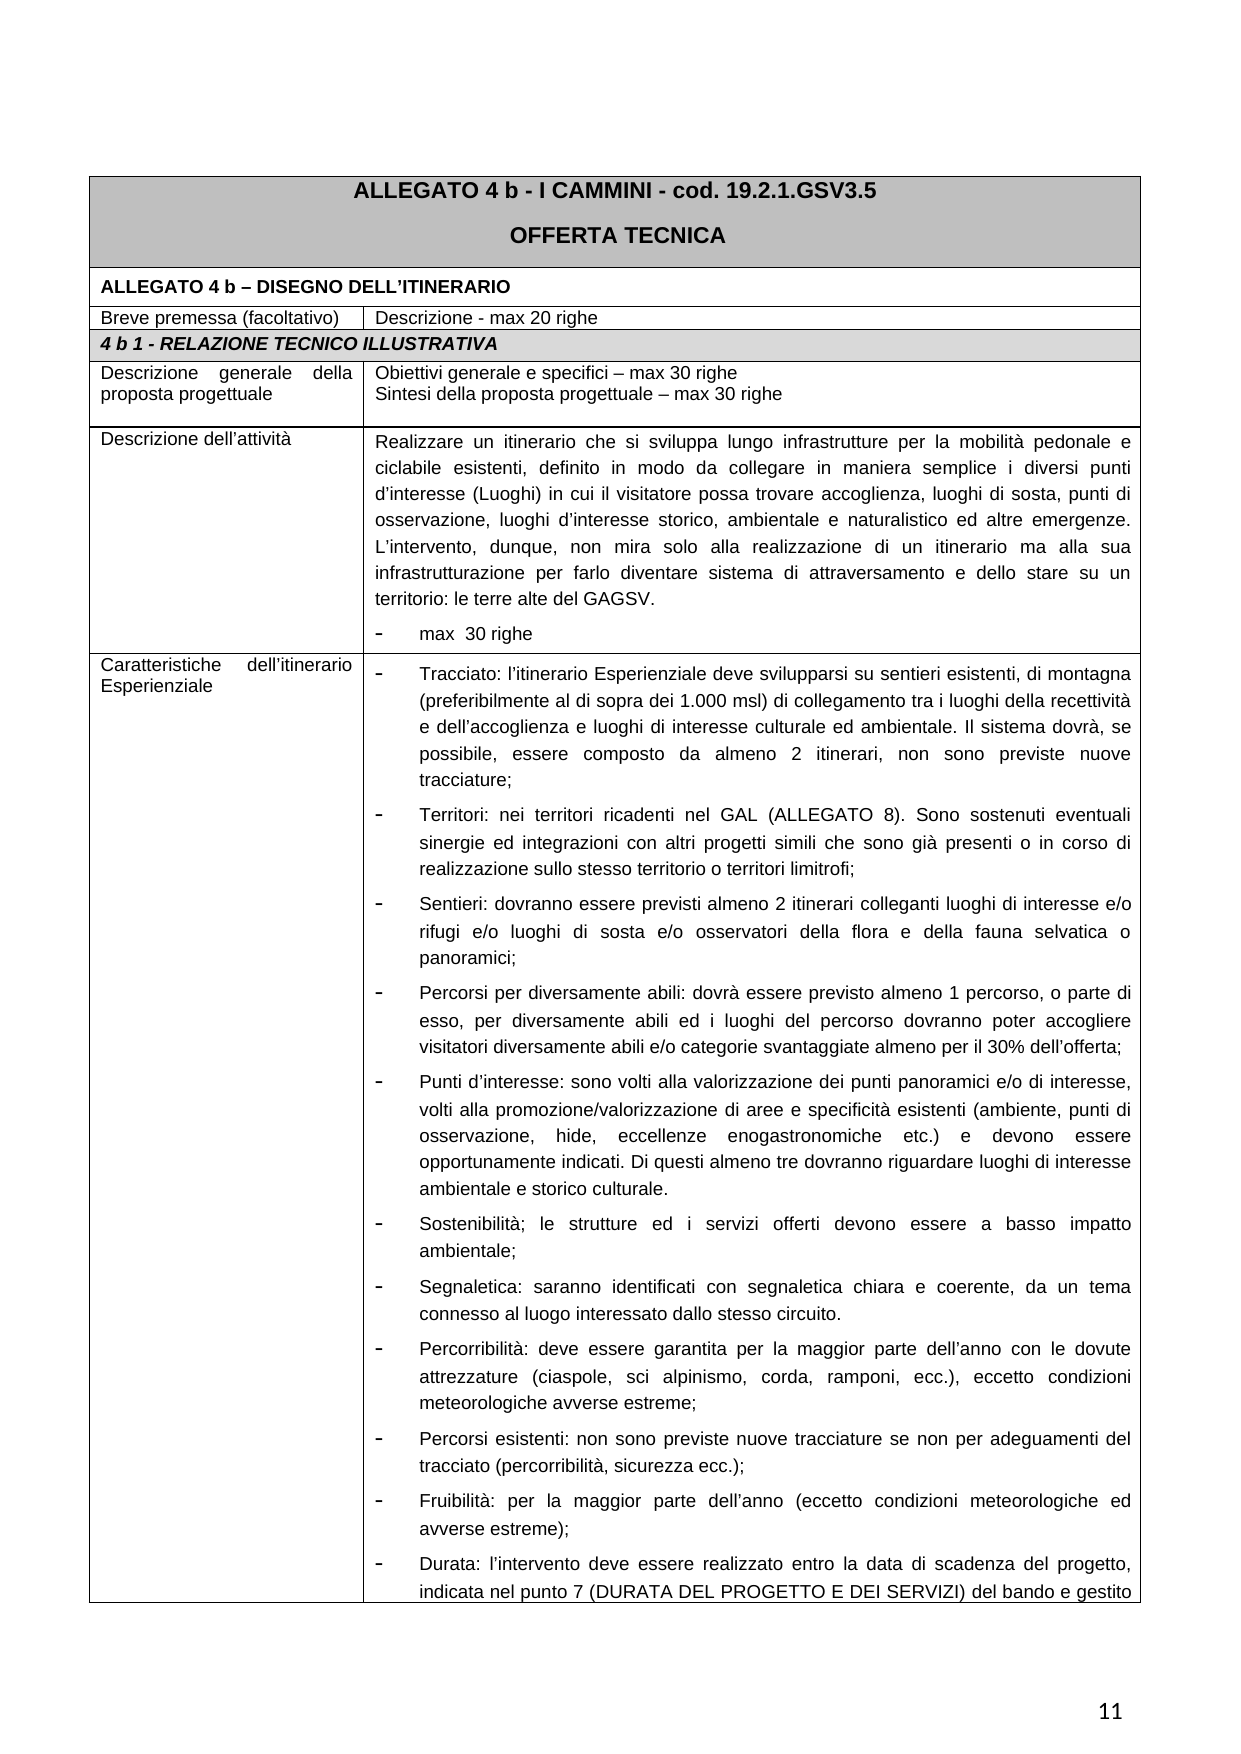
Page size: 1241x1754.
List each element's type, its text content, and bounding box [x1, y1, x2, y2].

table_cell Descrizione generale della proposta progettuale [90, 362, 363, 426]
table_cell Realizzare un itinerario che si sviluppa lungo infrastrutture per la mobilità pedonale e ciclabile esistenti, definito in modo da collegare in maniera semplice i diversi punti d’interesse (Luoghi) in cui il visitatore possa trovare accoglienza, luoghi di sosta, punti di osservazione, luoghi d’interesse storico, ambientale e naturalistico ed altre emergenze. L’intervento, dunque, non mira solo alla realizzazione di un itinerario ma alla sua infrastrutturazione per farlo diventare sistema di attraversamento e dello stare su un territorio: le terre alte del GAGSV. max 30 righe [364, 428, 1140, 652]
table_cell 4 b 1 - RELAZIONE TECNICO ILLUSTRATIVA [90, 330, 1140, 361]
table_header ALLEGATO 4 b - I CAMMINI - cod. 19.2.1.GSV3.5 OFFERTA TECNICA [90, 177, 1140, 267]
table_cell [90, 654, 363, 1602]
table_cell Obiettivi generale e specifici – max 30 righe Sintesi della proposta progettuale – max 30 righe [364, 362, 1140, 426]
table_cell Descrizione - max 20 righe [364, 307, 1140, 329]
table_cell Descrizione dell’attività [90, 428, 363, 652]
table_cell Breve premessa (facoltativo) [90, 307, 363, 329]
table_cell ALLEGATO 4 b – DISEGNO DELL’ITINERARIO [90, 268, 1140, 306]
